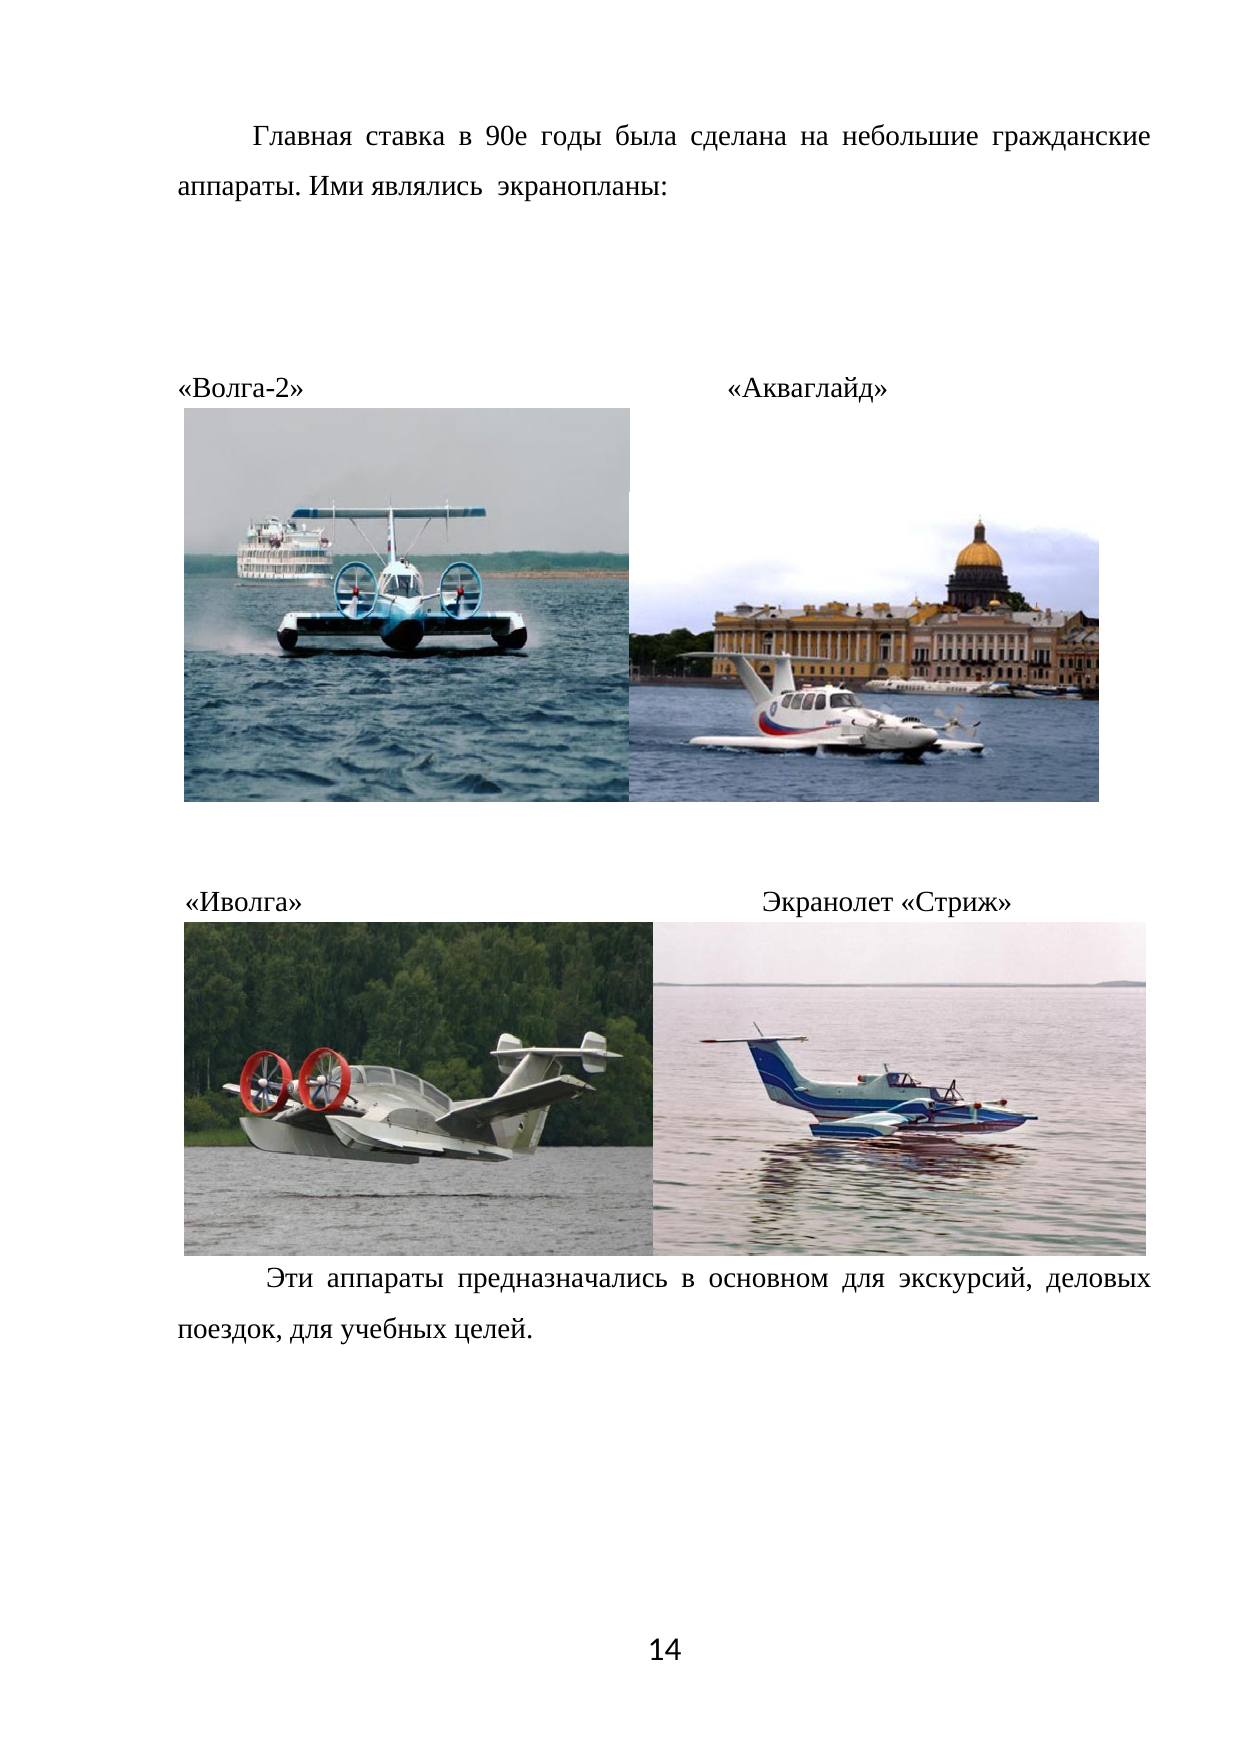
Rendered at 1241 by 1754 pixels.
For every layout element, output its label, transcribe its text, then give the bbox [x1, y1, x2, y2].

picture [184, 408, 1099, 802]
picture [184, 922, 1146, 1256]
text «Иволга» Экранолет «Стриж» [177, 884, 1152, 918]
text Главная ставка в 90е годы была сделана на небольшие гражданские аппараты. Ими являлись экранопланы: [177, 118, 1152, 202]
text «Волга-2» «Акваглайд» [177, 370, 1152, 403]
text Эти аппараты предназначались в основном для экскурсий, деловых поездок, для учебных целей. [177, 1261, 1152, 1344]
